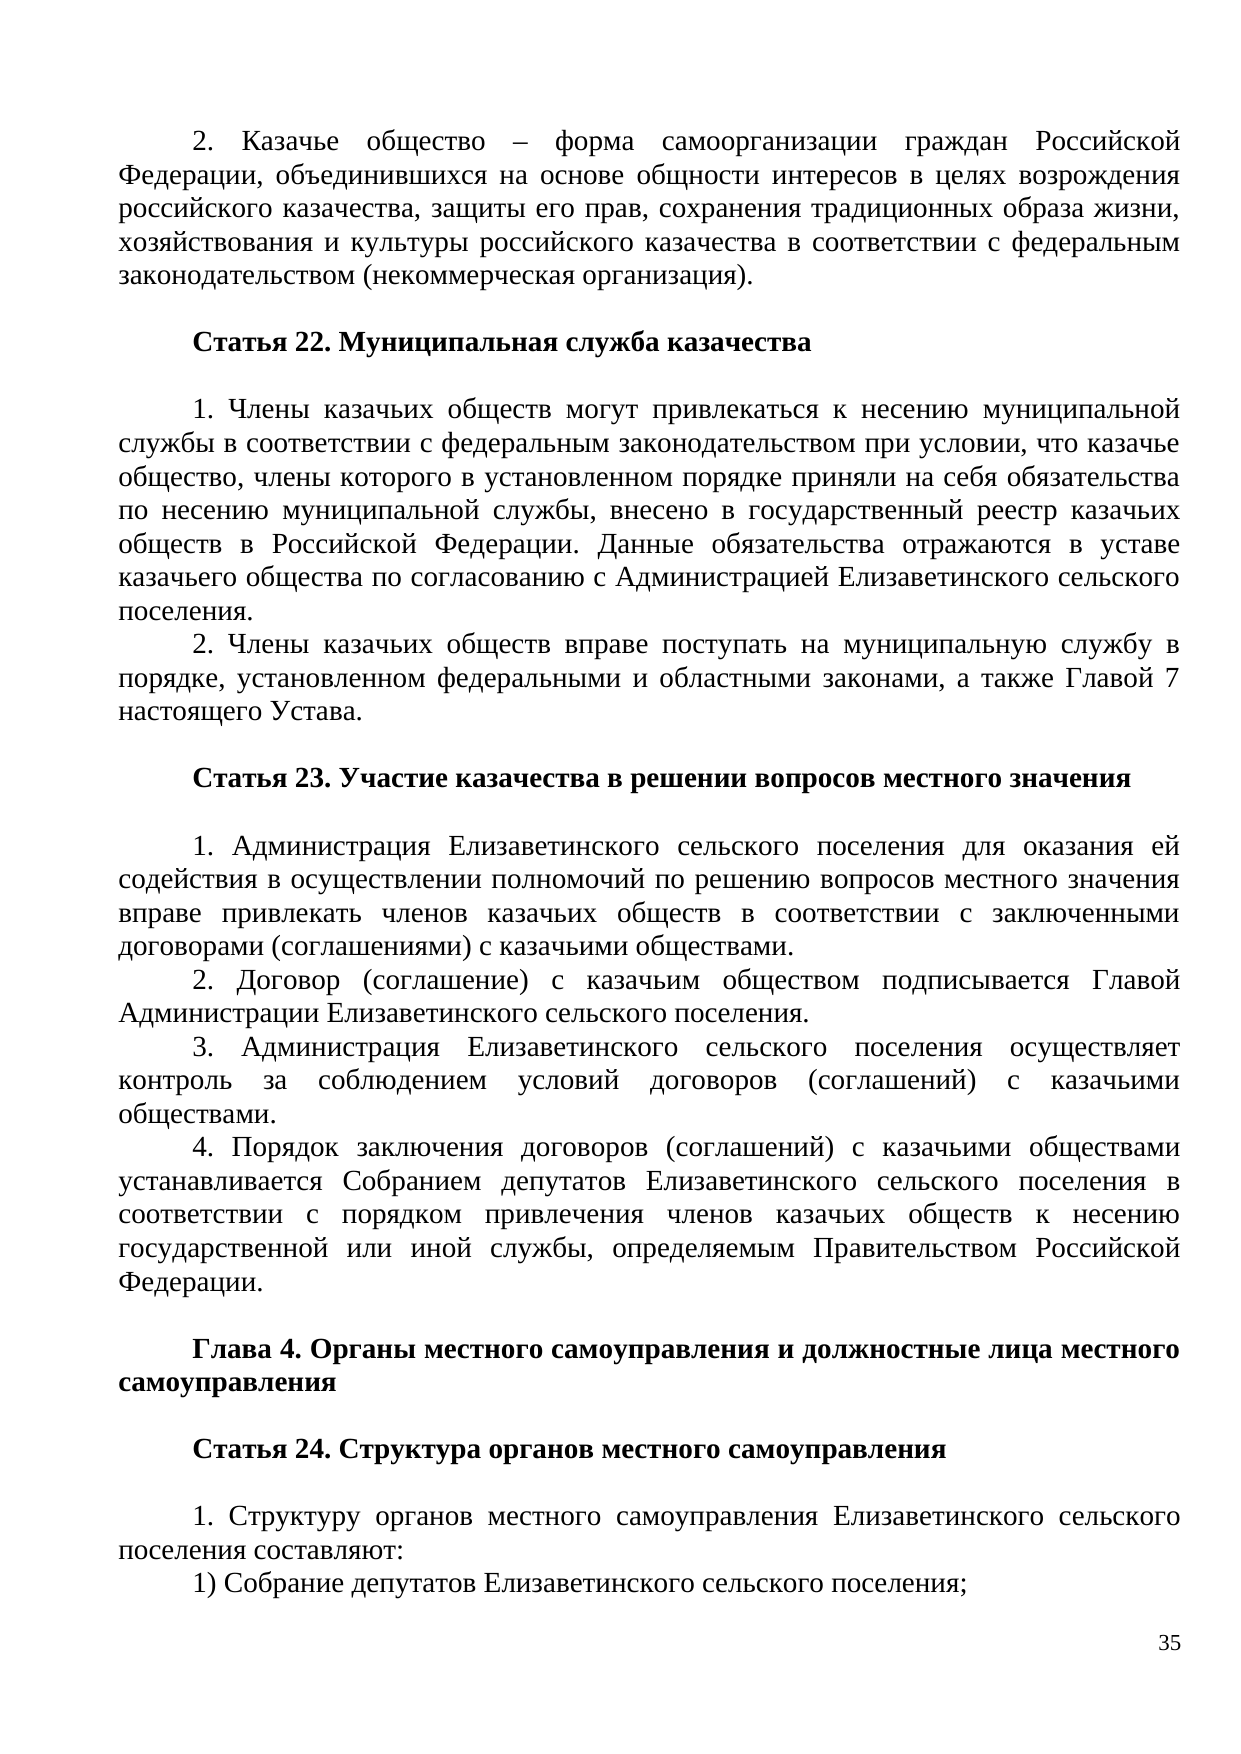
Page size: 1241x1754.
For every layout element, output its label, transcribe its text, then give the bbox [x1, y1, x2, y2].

text Статья 24. Структура органов местного самоуправления [118, 1431, 1181, 1465]
text Статья 22. Муниципальная служба казачества [118, 324, 1181, 358]
text 2. Договор (соглашение) с казачьим обществом подписывается Главой Администрации Елизаветинского сельского поселения. [118, 962, 1181, 1029]
text 1. Администрация Елизаветинского сельского поселения для оказания ей содействия в осуществлении полномочий по решению вопросов местного значения вправе привлекать членов казачьих обществ в соответствии с заключенными договорами (соглашениями) с казачьими обществами. [118, 828, 1181, 962]
text 4. Порядок заключения договоров (соглашений) с казачьими обществами устанавливается Собранием депутатов Елизаветинского сельского поселения в соответствии с порядком привлечения членов казачьих обществ к несению государственной или иной службы, определяемым Правительством Российской Федерации. [118, 1129, 1181, 1297]
text 1. Структуру органов местного самоуправления Елизаветинского сельского поселения составляют: [118, 1498, 1181, 1566]
text 1) Собрание депутатов Елизаветинского сельского поселения; [118, 1566, 1181, 1599]
text 2. Члены казачьих обществ вправе поступать на муниципальную службу в порядке, установленном федеральными и областными законами, а также Главой 7 настоящего Устава. [118, 626, 1181, 727]
text Статья 23. Участие казачества в решении вопросов местного значения [118, 761, 1181, 794]
text 2. Казачье общество – форма самоорганизации граждан Российской Федерации, объединившихся на основе общности интересов в целях возрождения российского казачества, защиты его прав, сохранения традиционных образа жизни, хозяйствования и культуры российского казачества в соответствии с федеральным законодательством (некоммерческая организация). [118, 123, 1181, 291]
text 1. Члены казачьих обществ могут привлекаться к несению муниципальной службы в соответствии с федеральным законодательством при условии, что казачье общество, члены которого в установленном порядке приняли на себя обязательства по несению муниципальной службы, внесено в государственный реестр казачьих обществ в Российской Федерации. Данные обязательства отражаются в уставе казачьего общества по согласованию с Администрацией Елизаветинского сельского поселения. [118, 392, 1181, 626]
text Глава 4. Органы местного самоуправления и должностные лица местного самоуправления [118, 1331, 1181, 1398]
text 3. Администрация Елизаветинского сельского поселения осуществляет контроль за соблюдением условий договоров (соглашений) с казачьими обществами. [118, 1029, 1181, 1129]
